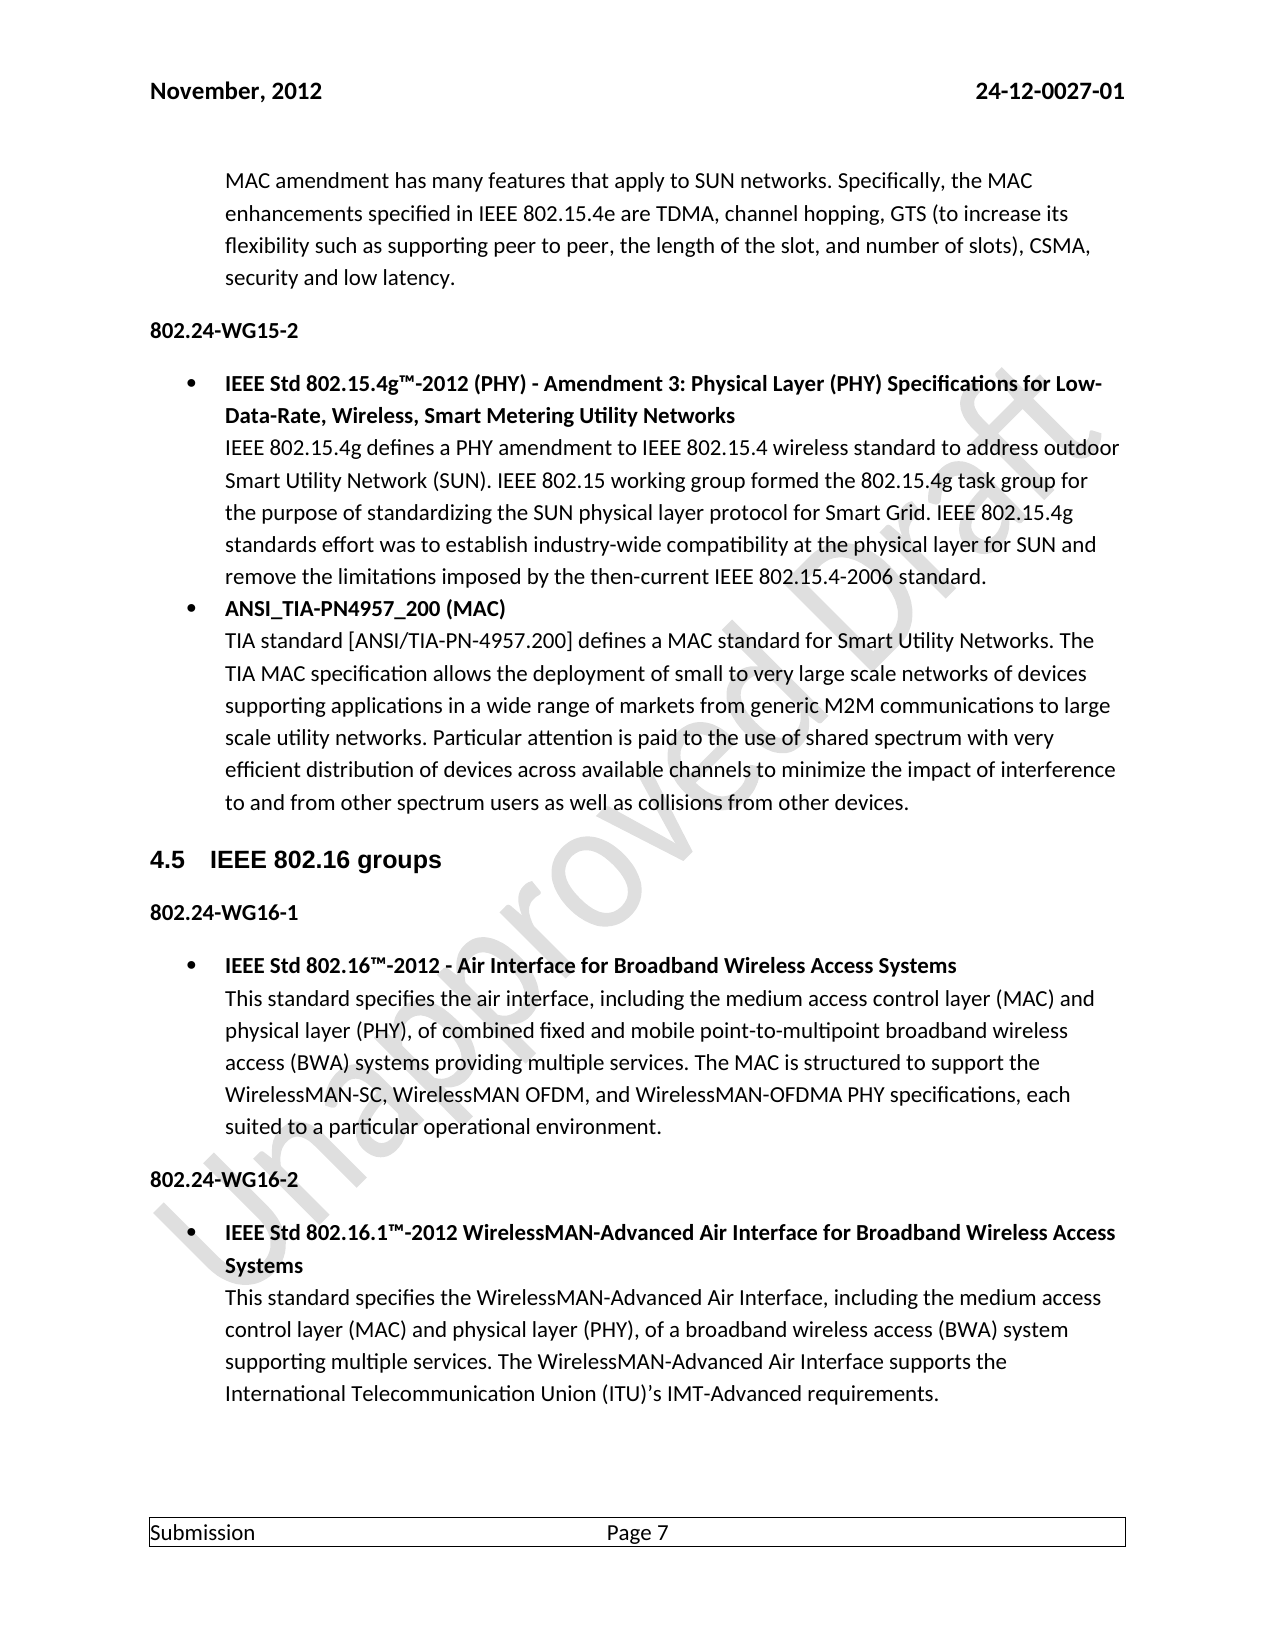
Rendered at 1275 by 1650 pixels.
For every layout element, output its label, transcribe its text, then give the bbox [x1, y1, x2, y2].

list IEEE Std 802.16.1™-2012 WirelessMAN-Advanced Air Interface for Broadband Wireless Access Systems This standard specifies the WirelessMAN-Advanced Air Interface, including the medium access control layer (MAC) and physical layer (PHY), of a broadband wireless access (BWA) system supporting multiple services. The WirelessMAN-Advanced Air Interface supports the International Telecommunication Union (ITU)’s IMT-Advanced requirements. [187, 1218, 1125, 1407]
list IEEE Std 802.16™-2012 - Air Interface for Broadband Wireless Access Systems This standard specifies the air interface, including the medium access control layer (MAC) and physical layer (PHY), of combined fixed and mobile point-to-multipoint broadband wireless access (BWA) systems providing multiple services. The MAC is structured to support the WirelessMAN-SC, WirelessMAN OFDM, and WirelessMAN-OFDMA PHY specifications, each suited to a particular operational environment. [187, 952, 1125, 1141]
subtitle IEEE 802.16 groups [150, 845, 1125, 873]
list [187, 167, 1125, 291]
text 802.24-WG15-2 [150, 316, 1125, 344]
text 802.24-WG16-2 [150, 1166, 1125, 1193]
text 802.24-WG16-1 [150, 898, 1125, 927]
list ANSI_TIA-PN4957_200 (MAC) TIA standard [ANSI/TIA-PN-4957.200] defines a MAC standard for Smart Utility Networks. The TIA MAC specification allows the deployment of small to very large scale networks of devices supporting applications in a wide range of markets from generic M2M communications to large scale utility networks. Particular attention is paid to the use of shared spectrum with very efficient distribution of devices across available channels to minimize the impact of interference to and from other spectrum users as well as collisions from other devices. [187, 594, 1125, 816]
